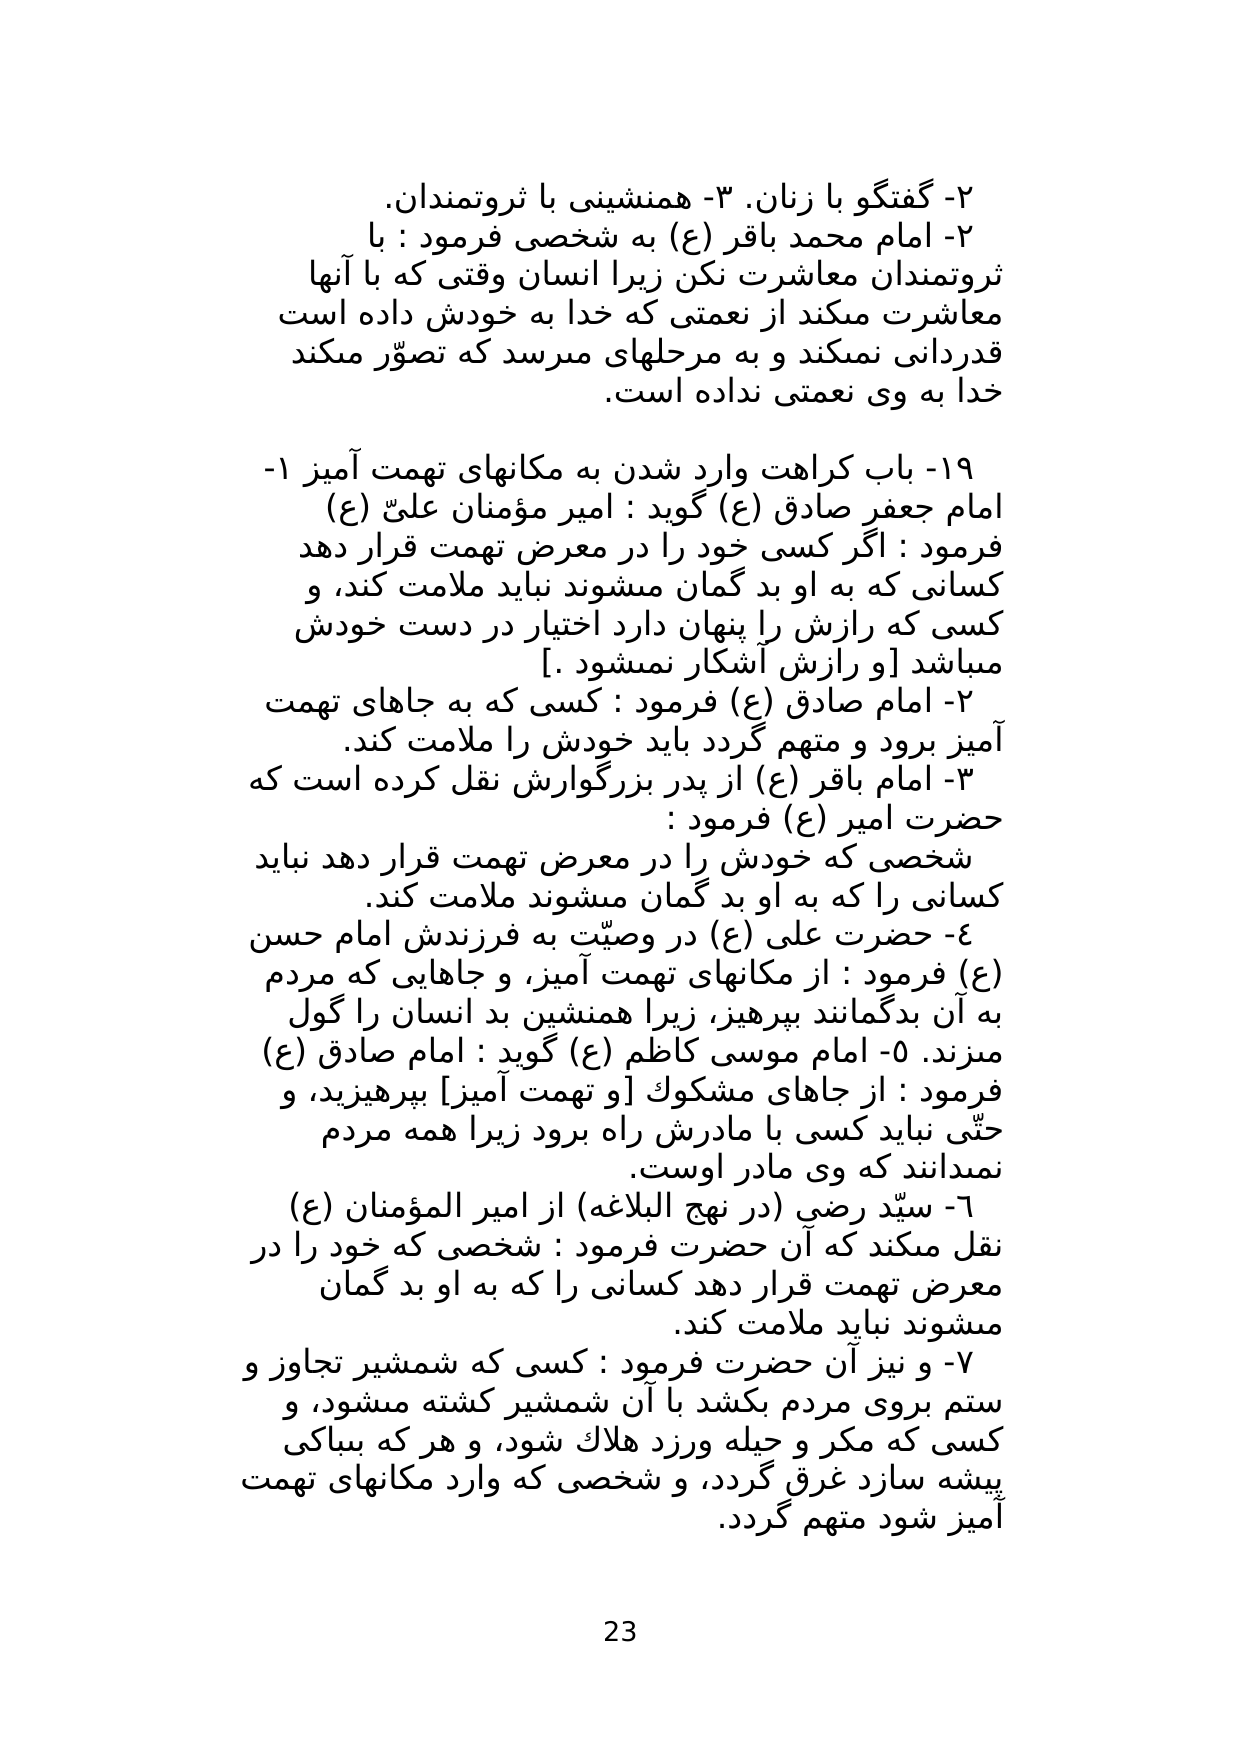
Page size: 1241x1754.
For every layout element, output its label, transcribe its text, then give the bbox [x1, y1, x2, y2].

text ٤- حضرت على (ع) در وصيّت به فرزندش امام حسن (ع) فرمود : از مكانهاى تهمت آميز، و جاهايى كه مردم به آن بدگمانند بپرهيز، زيرا همنشين بد انسان را گول مى‏زند. ٥- امام موسى كاظم (ع) گويد : امام صادق (ع) فرمود : از جاهاى مشكوك [و تهمت آميز] بپرهيزيد، و حتّى نبايد كسى با مادرش راه برود زيرا همه مردم نمى‏دانند كه وى مادر اوست. [236, 915, 1004, 1187]
text ٦- سيّد رضى (در نهج البلاغه) از امير المؤمنان (ع) نقل مى‏كند كه آن حضرت فرمود : شخصى كه خود را در معرض تهمت قرار دهد كسانى را كه به او بد گمان مى‏شوند نبايد ملامت كند. [236, 1187, 1004, 1342]
text ١٩- باب كراهت وارد شدن به مكانهاى تهمت آميز ١- امام جعفر صادق (ع) گويد : امير مؤمنان علىّ (ع) فرمود : اگر كسى خود را در معرض تهمت قرار دهد كسانى كه به او بد گمان مى‏شوند نبايد ملامت كند، و كسى كه رازش را پنهان دارد اختيار در دست خودش مى‏باشد [و رازش آشكار نمى‏شود .] [236, 449, 1004, 682]
text ٣- امام باقر (ع) از پدر بزرگوارش نقل كرده است كه حضرت امير (ع) فرمود : [236, 759, 1004, 837]
text ٢- گفتگو با زنان. ٣- همنشينى با ثروتمندان. [236, 177, 1004, 216]
text ٢- امام محمد باقر (ع) به شخصى فرمود : با ثروتمندان معاشرت نكن زيرا انسان وقتى كه با آنها معاشرت مى‏كند از نعمتى كه خدا به خودش داده است قدردانى نمى‏كند و به مرحله‏اى مى‏رسد كه تصوّر مى‏كند خدا به وى نعمتى نداده است. [236, 216, 1004, 410]
text شخصى كه خودش را در معرض تهمت قرار دهد نبايد كسانى را كه به او بد گمان مى‏شوند ملامت كند. [236, 837, 1004, 915]
text ٢- امام صادق (ع) فرمود : كسى كه به جاهاى تهمت آميز برود و متهم گردد بايد خودش را ملامت كند. [236, 682, 1004, 759]
text ٧- و نيز آن حضرت فرمود : كسى كه شمشير تجاوز و ستم بروى مردم بكشد با آن شمشير كشته مى‏شود، و كسى كه مكر و حيله ورزد هلاك شود، و هر كه بى‏باكى پيشه سازد غرق گردد، و شخصى كه وارد مكانهاى تهمت آميز شود متهم گردد. [236, 1342, 1004, 1537]
